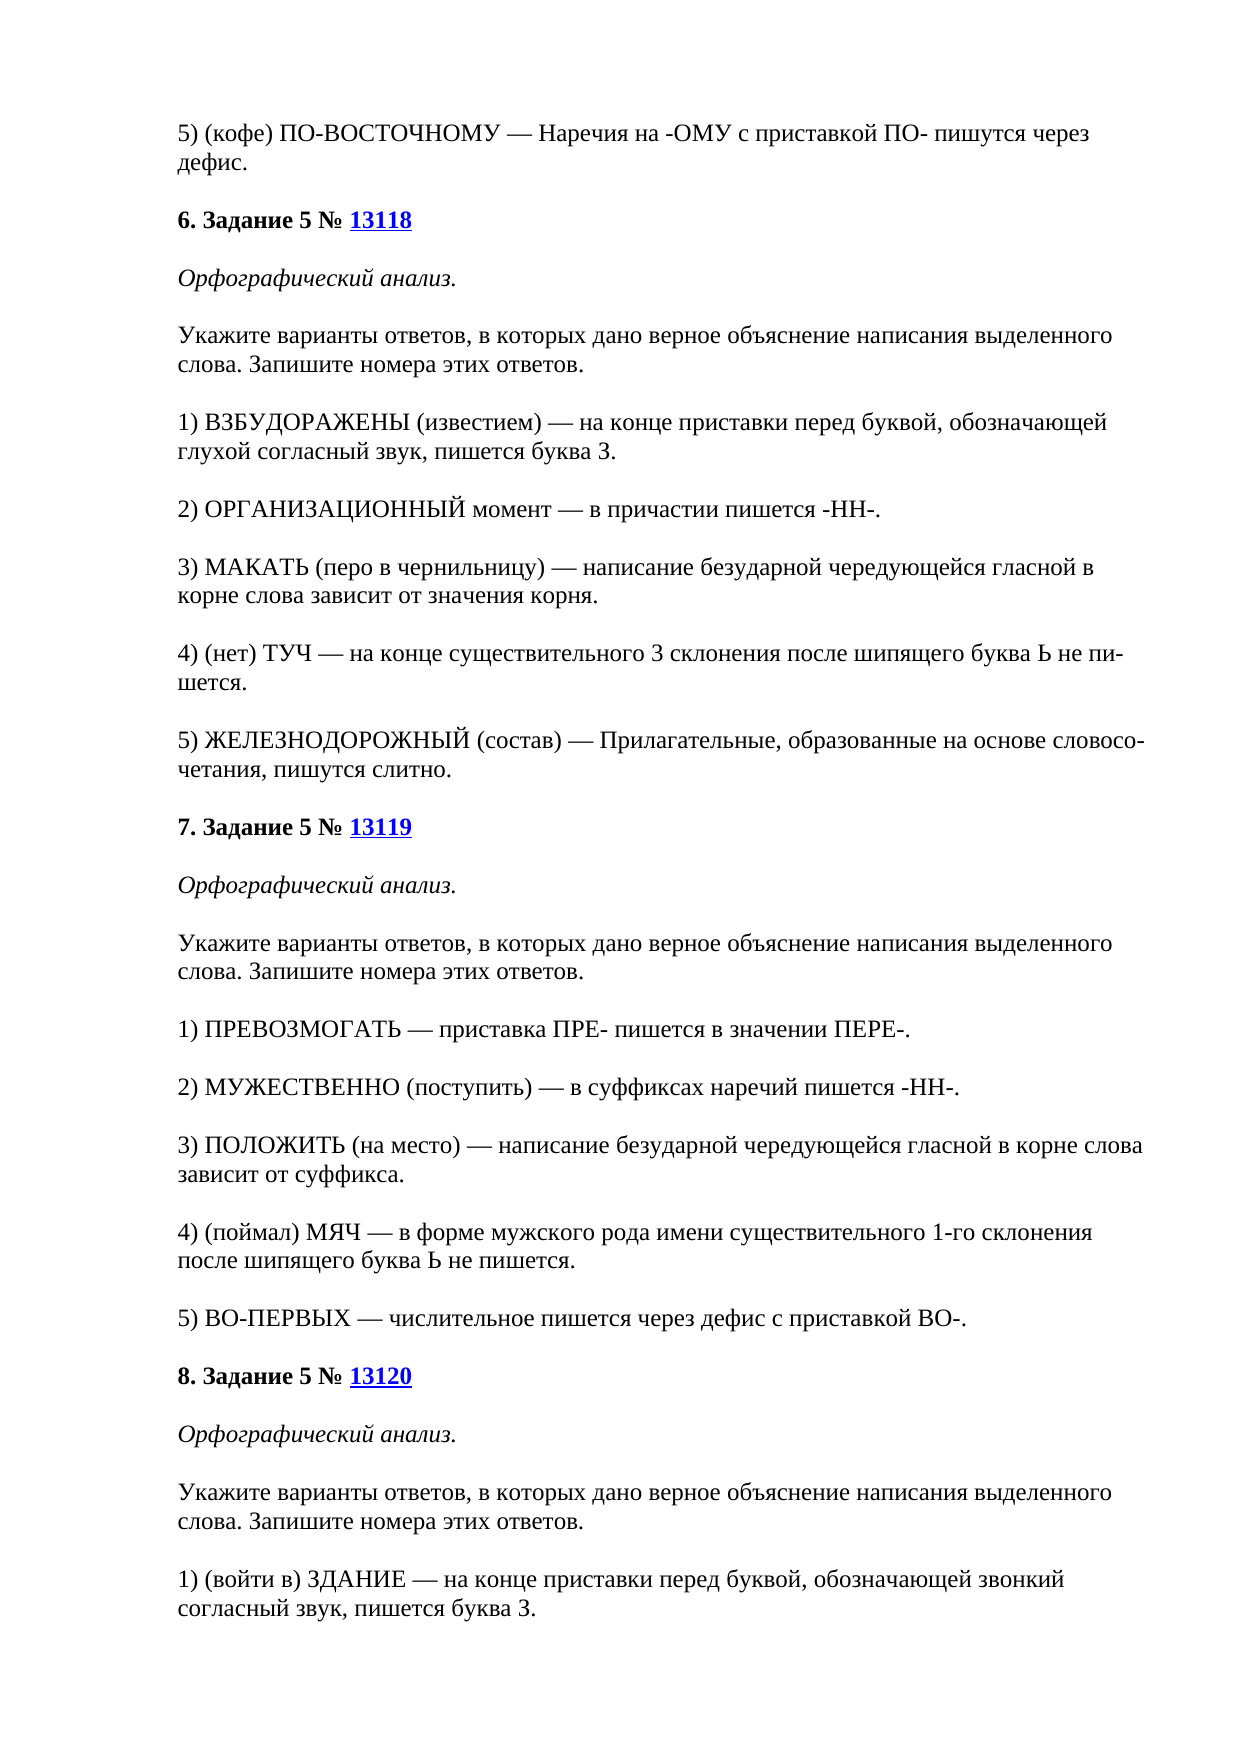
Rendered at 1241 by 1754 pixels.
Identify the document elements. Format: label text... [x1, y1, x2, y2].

text 1) (войти в) ЗДАНИЕ — на конце приставки перед буквой, обозначающей звонкий согласный звук, пишется буква З. [177, 1564, 1152, 1621]
text Орфографический анализ. [177, 870, 1152, 898]
text 5) ЖЕЛЕЗНОДОРОЖНЫЙ (состав) — Прилагательные, образованные на основе словосочетания, пишутся слитно. [177, 725, 1152, 783]
text Укажите варианты ответов, в которых дано верное объяснение написания выделенного слова. Запишите номера этих ответов. [177, 1477, 1152, 1535]
text 1) ВЗБУДОРАЖЕНЫ (известием) — на конце приставки перед буквой, обозначающей глухой согласный звук, пишется буква З. [177, 407, 1152, 465]
text Укажите варианты ответов, в которых дано верное объяснение написания выделенного слова. Запишите номера этих ответов. [177, 928, 1152, 985]
text 4) (нет) ТУЧ — на конце существительного 3 склонения после шипящего буква Ь не пишется. [177, 638, 1152, 696]
text 5) (кофе) ПО-ВОСТОЧНОМУ — Наречия на -ОМУ с приставкой ПО- пишутся через дефис. [177, 118, 1152, 176]
text 5) ВО-ПЕРВЫХ — числительное пишется через дефис с приставкой ВО-. [177, 1303, 1152, 1332]
text 3) МАКАТЬ (перо в чернильницу) — написание безударной чередующейся гласной в корне слова зависит от значения корня. [177, 552, 1152, 609]
text 6. Задание 5 № 13118 [177, 205, 1152, 233]
text 8. Задание 5 № 13120 [177, 1361, 1152, 1390]
text Орфографический анализ. [177, 263, 1152, 291]
text Орфографический анализ. [177, 1419, 1152, 1448]
text 2) МУЖЕСТВЕННО (поступить) — в суффиксах наречий пишется -НН-. [177, 1072, 1152, 1101]
text 1) ПРЕВОЗМОГАТЬ — приставка ПРЕ- пишется в значении ПЕРЕ-. [177, 1014, 1152, 1043]
text 7. Задание 5 № 13119 [177, 812, 1152, 841]
text 3) ПОЛОЖИТЬ (на место) — написание безударной чередующейся гласной в корне слова зависит от суффикса. [177, 1130, 1152, 1188]
text 2) ОРГАНИЗАЦИОННЫЙ момент — в причастии пишется -НН-. [177, 494, 1152, 523]
text 4) (поймал) МЯЧ — в форме мужского рода имени существительного 1-го склонения после шипящего буква Ь не пишется. [177, 1217, 1152, 1274]
text Укажите варианты ответов, в которых дано верное объяснение написания выделенного слова. Запишите номера этих ответов. [177, 321, 1152, 378]
